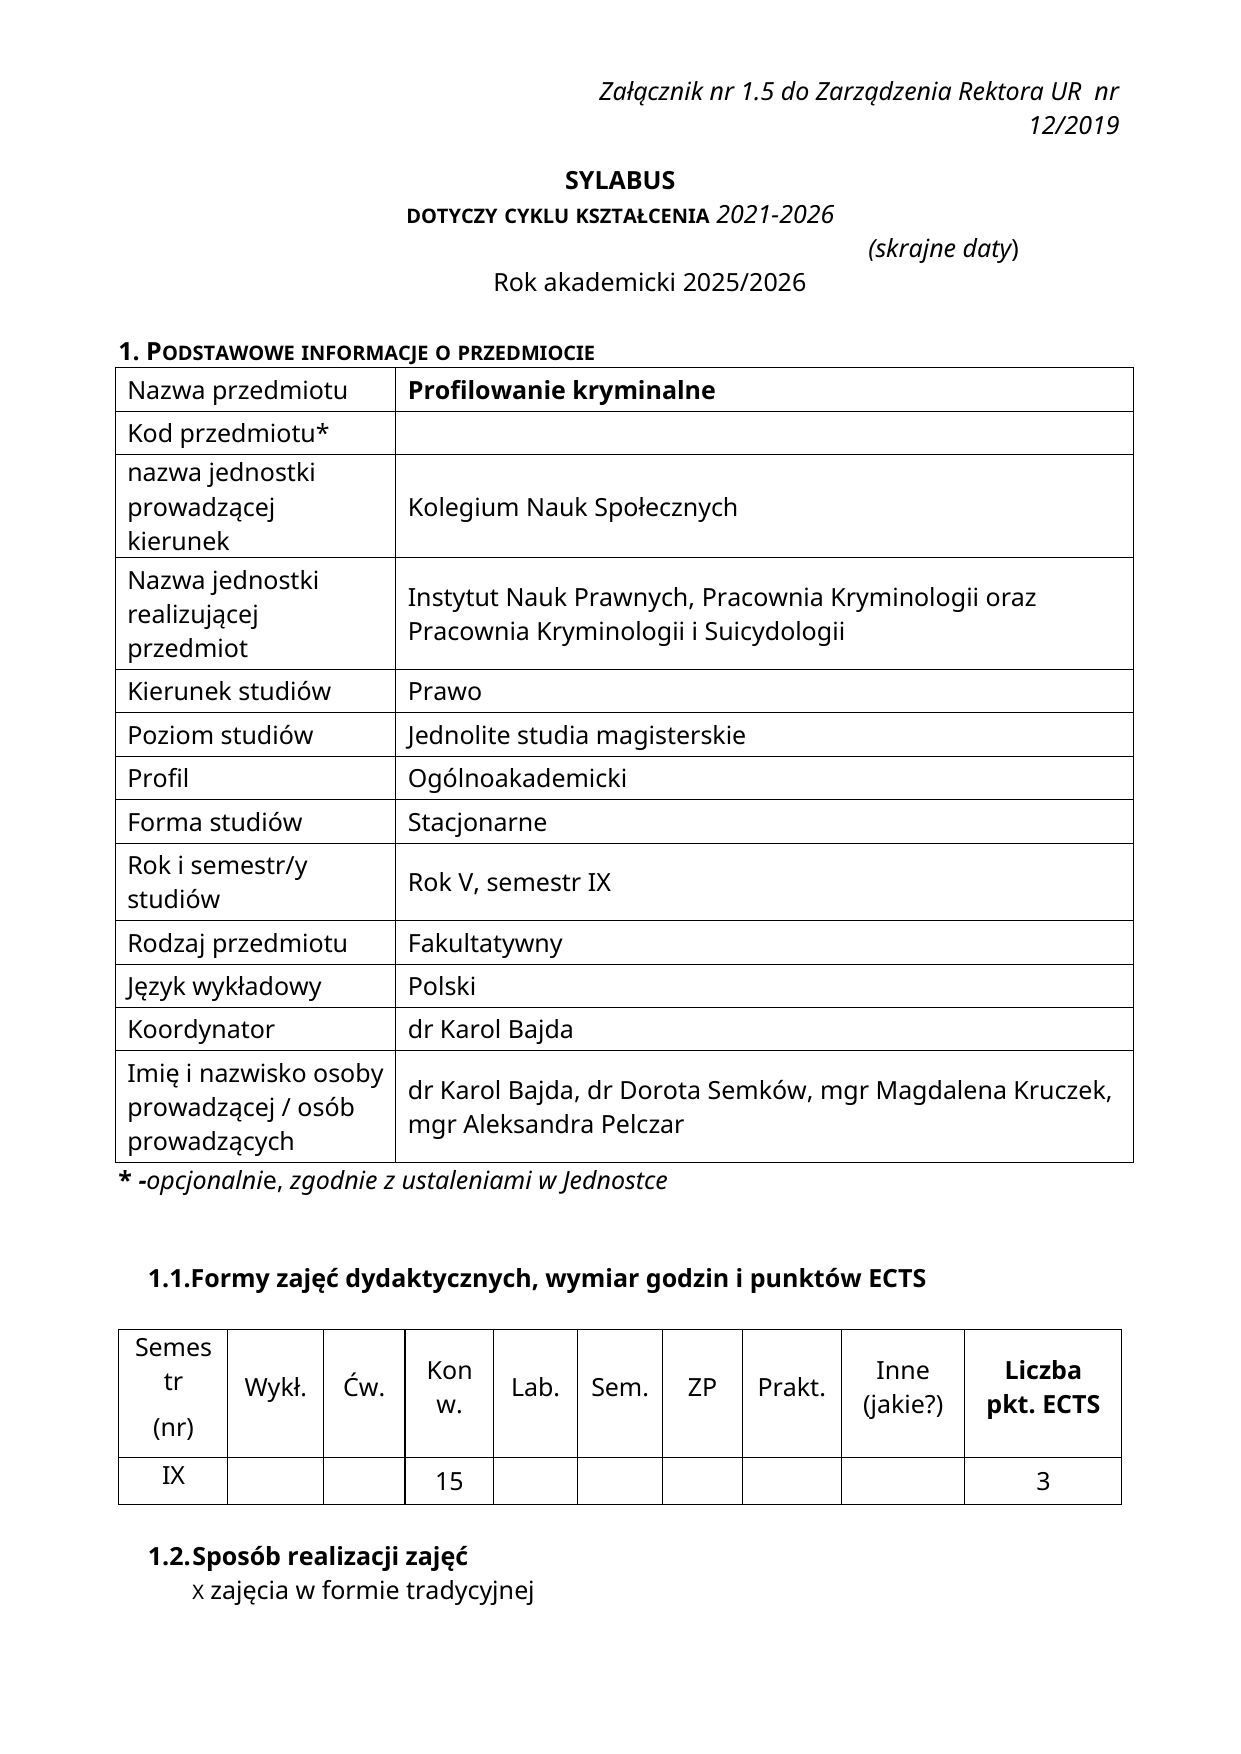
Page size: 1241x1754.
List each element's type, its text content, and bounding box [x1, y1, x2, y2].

table_cell nazwa jednostki prowadzącej kierunek [116, 455, 395, 557]
table_header Inne (jakie?) [842, 1330, 964, 1457]
table_cell Kolegium Nauk Społecznych [396, 455, 1133, 557]
table_cell [324, 1458, 404, 1504]
table_cell Prawo [396, 670, 1133, 712]
text 1.1.Formy zajęć dydaktycznych, wymiar godzin i punktów ECTS [148, 1260, 1122, 1294]
table_cell [743, 1458, 841, 1504]
table_cell Kierunek studiów [116, 670, 395, 712]
table_cell Poziom studiów [116, 713, 395, 756]
table_cell Rok V, semestr IX [396, 844, 1133, 920]
table_cell Jednolite studia magisterskie [396, 713, 1133, 756]
text x zajęcia w formie tradycyjnej [192, 1573, 1122, 1607]
table_cell [663, 1458, 742, 1504]
text Załącznik nr 1.5 do Zarządzenia Rektora UR nr 12/2019 [118, 74, 1122, 142]
text Rok akademicki 2025/2026 [118, 265, 1122, 299]
table_cell Polski [396, 965, 1133, 1007]
text (skrajne daty) [118, 231, 1122, 265]
table_cell Imię i nazwisko osoby prowadzącej / osób prowadzących [116, 1051, 395, 1162]
table_cell [578, 1458, 662, 1504]
table_cell Kod przedmiotu* [116, 412, 395, 454]
table_cell [396, 412, 1133, 454]
table_cell Nazwa jednostki realizującej przedmiot [116, 558, 395, 669]
table_header Wykł. [228, 1330, 323, 1457]
table_cell Fakultatywny [396, 921, 1133, 963]
text * -opcjonalnie, zgodnie z ustaleniami w Jednostce [118, 1163, 1122, 1197]
table_cell Język wykładowy [116, 965, 395, 1007]
table_cell Koordynator [116, 1008, 395, 1050]
table_header Profilowanie kryminalne [396, 368, 1133, 411]
table_header ZP [663, 1330, 742, 1457]
table_cell Rok i semestr/y studiów [116, 844, 395, 920]
table_header Ćw. [324, 1330, 404, 1457]
table_cell Instytut Nauk Prawnych, Pracownia Kryminologii oraz Pracownia Kryminologii i Suicydologii [396, 558, 1133, 669]
table_header Konw. [406, 1330, 493, 1457]
table_header Lab. [494, 1330, 577, 1457]
table_header Sem. [578, 1330, 662, 1457]
text 1.2. Sposób realizacji zajęć [148, 1539, 1122, 1573]
text 1. Podstawowe informacje o przedmiocie [118, 333, 1122, 367]
text dotyczy cyklu kształcenia 2021-2026 [118, 197, 1122, 231]
table_cell Forma studiów [116, 800, 395, 843]
table_cell dr Karol Bajda, dr Dorota Semków, mgr Magdalena Kruczek, mgr Aleksandra Pelczar [396, 1051, 1133, 1162]
table_cell [494, 1458, 577, 1504]
table_cell Ogólnoakademicki [396, 757, 1133, 799]
table_header Prakt. [743, 1330, 841, 1457]
table_cell dr Karol Bajda [396, 1008, 1133, 1050]
table_cell [228, 1458, 323, 1504]
table_cell Rodzaj przedmiotu [116, 921, 395, 963]
table_header Nazwa przedmiotu [116, 368, 395, 411]
table_cell Profil [116, 757, 395, 799]
table_cell [842, 1458, 964, 1504]
table_cell Stacjonarne [396, 800, 1133, 843]
table_header Liczba pkt. ECTS [965, 1330, 1121, 1457]
table_cell 15 [406, 1458, 493, 1504]
table_cell IX [119, 1458, 227, 1504]
table_header Semestr (nr) [119, 1330, 227, 1457]
table_cell 3 [965, 1458, 1121, 1504]
text SYLABUS [118, 163, 1122, 197]
